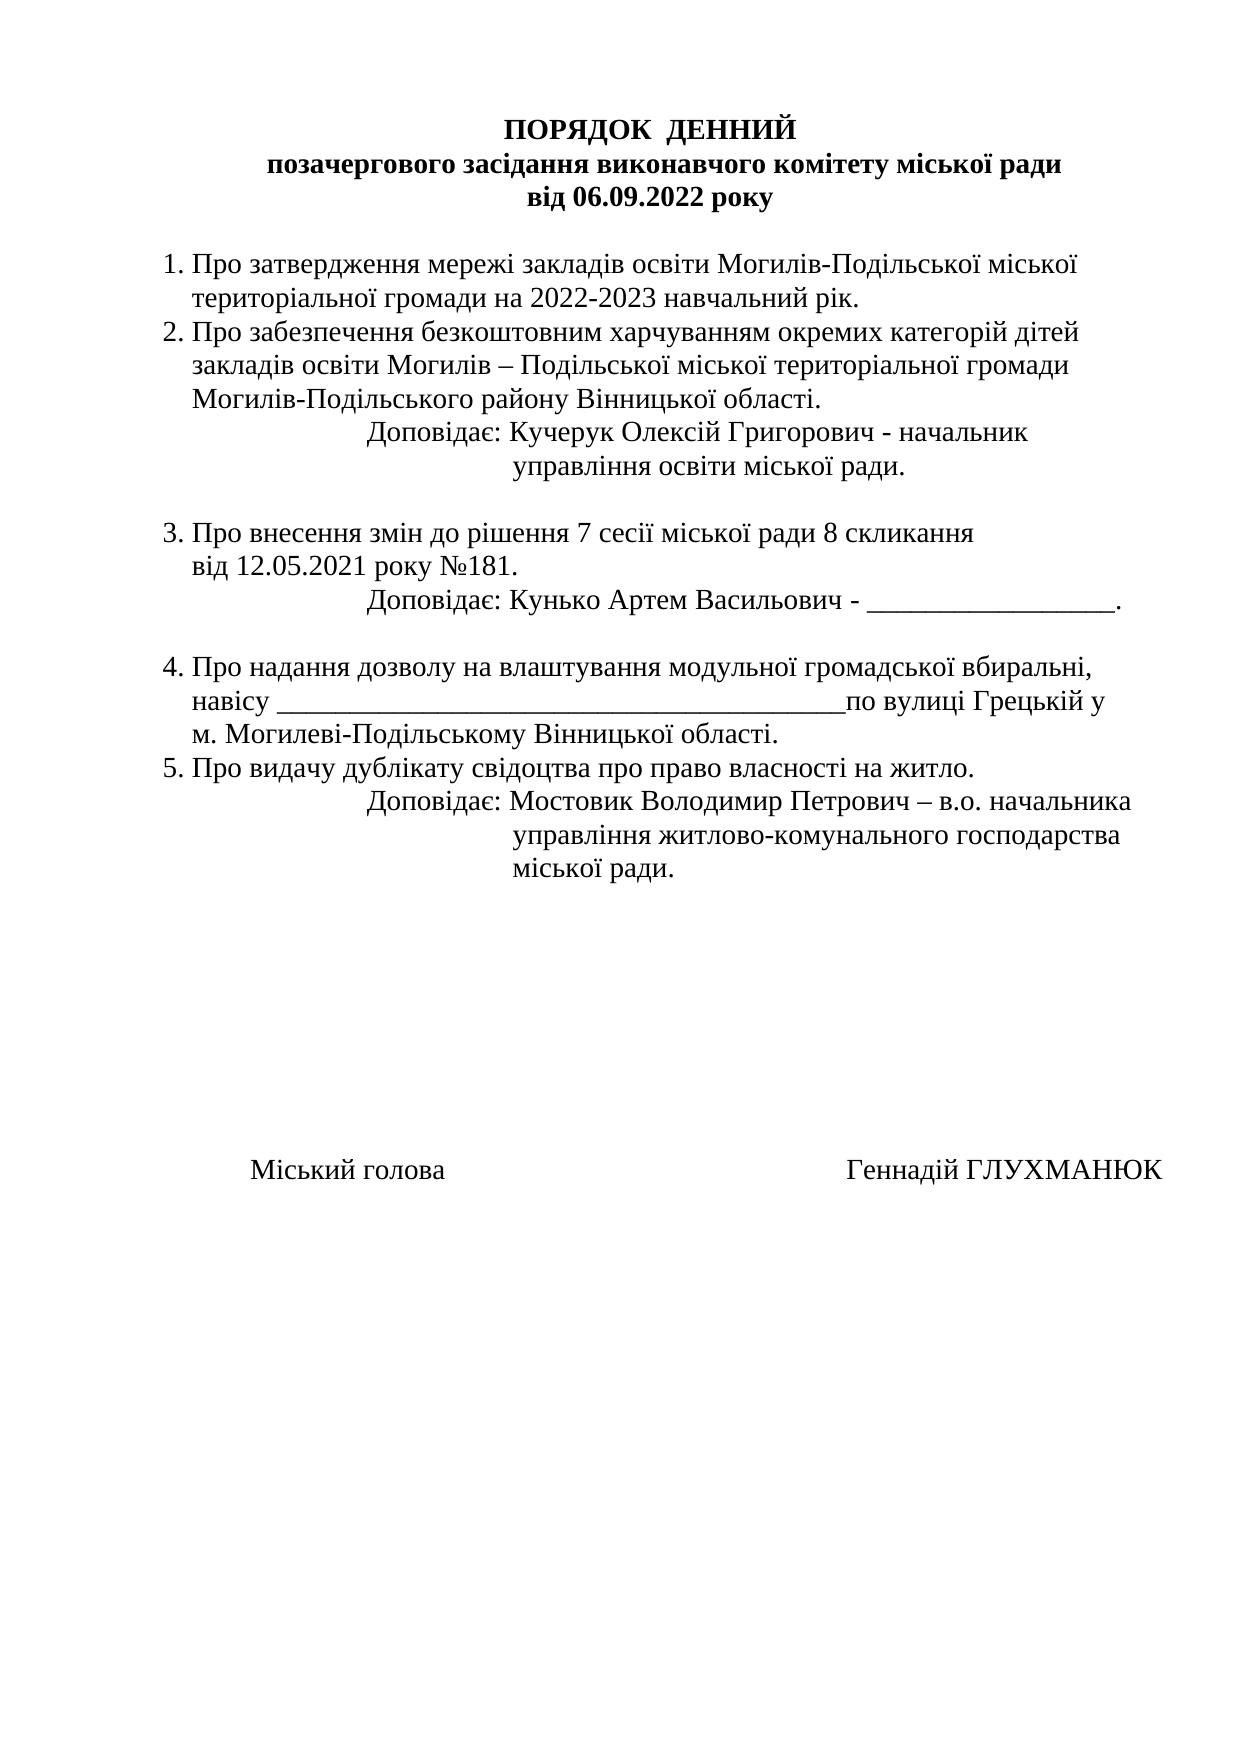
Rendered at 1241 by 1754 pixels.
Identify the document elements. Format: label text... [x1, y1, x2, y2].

text від 06.09.2022 року [162, 179, 1035, 213]
text територіальної громади на 2022-2023 навчальний рік. [162, 280, 1167, 314]
text 2. Про забезпечення безкоштовним харчуванням окремих категорій дітей [162, 314, 1167, 347]
text 1. Про затвердження мережі закладів освіти Могилів-Подільської міської [162, 247, 1167, 280]
text Могилів-Подільського району Вінницької області. [162, 381, 1167, 414]
text Доповідає: Кунько Артем Васильович - _________________. [162, 582, 1167, 616]
text 3. Про внесення змін до рішення 7 сесії міської ради 8 скликання [162, 515, 1167, 548]
text міської ради. [162, 850, 1167, 884]
text 5. Про видачу дублікату свідоцтва про право власності на житло. [162, 750, 1167, 783]
text закладів освіти Могилів – Подільської міської територіальної громади [162, 347, 1167, 381]
text управління житлово-комунального господарства [162, 817, 1167, 850]
text управління освіти міської ради. [162, 448, 1167, 481]
text м. Могилеві-Подільському Вінницької області. [162, 716, 1167, 750]
text 4. Про надання дозволу на влаштування модульної громадської вбиральні, [162, 649, 1167, 683]
text від 12.05.2021 року №181. [162, 548, 1167, 582]
text позачергового засідання виконавчого комітету міської ради [162, 146, 1166, 179]
text Міський голова Геннадій ГЛУХМАНЮК [162, 1152, 1167, 1186]
text Доповідає: Кучерук Олексій Григорович - начальник [162, 414, 1167, 448]
text Доповідає: Мостовик Володимир Петрович – в.о. начальника [162, 783, 1167, 817]
text навісу _______________________________________по вулиці Грецькій у [162, 683, 1167, 716]
text ПОРЯДОК ДЕННИЙ [162, 112, 1035, 146]
